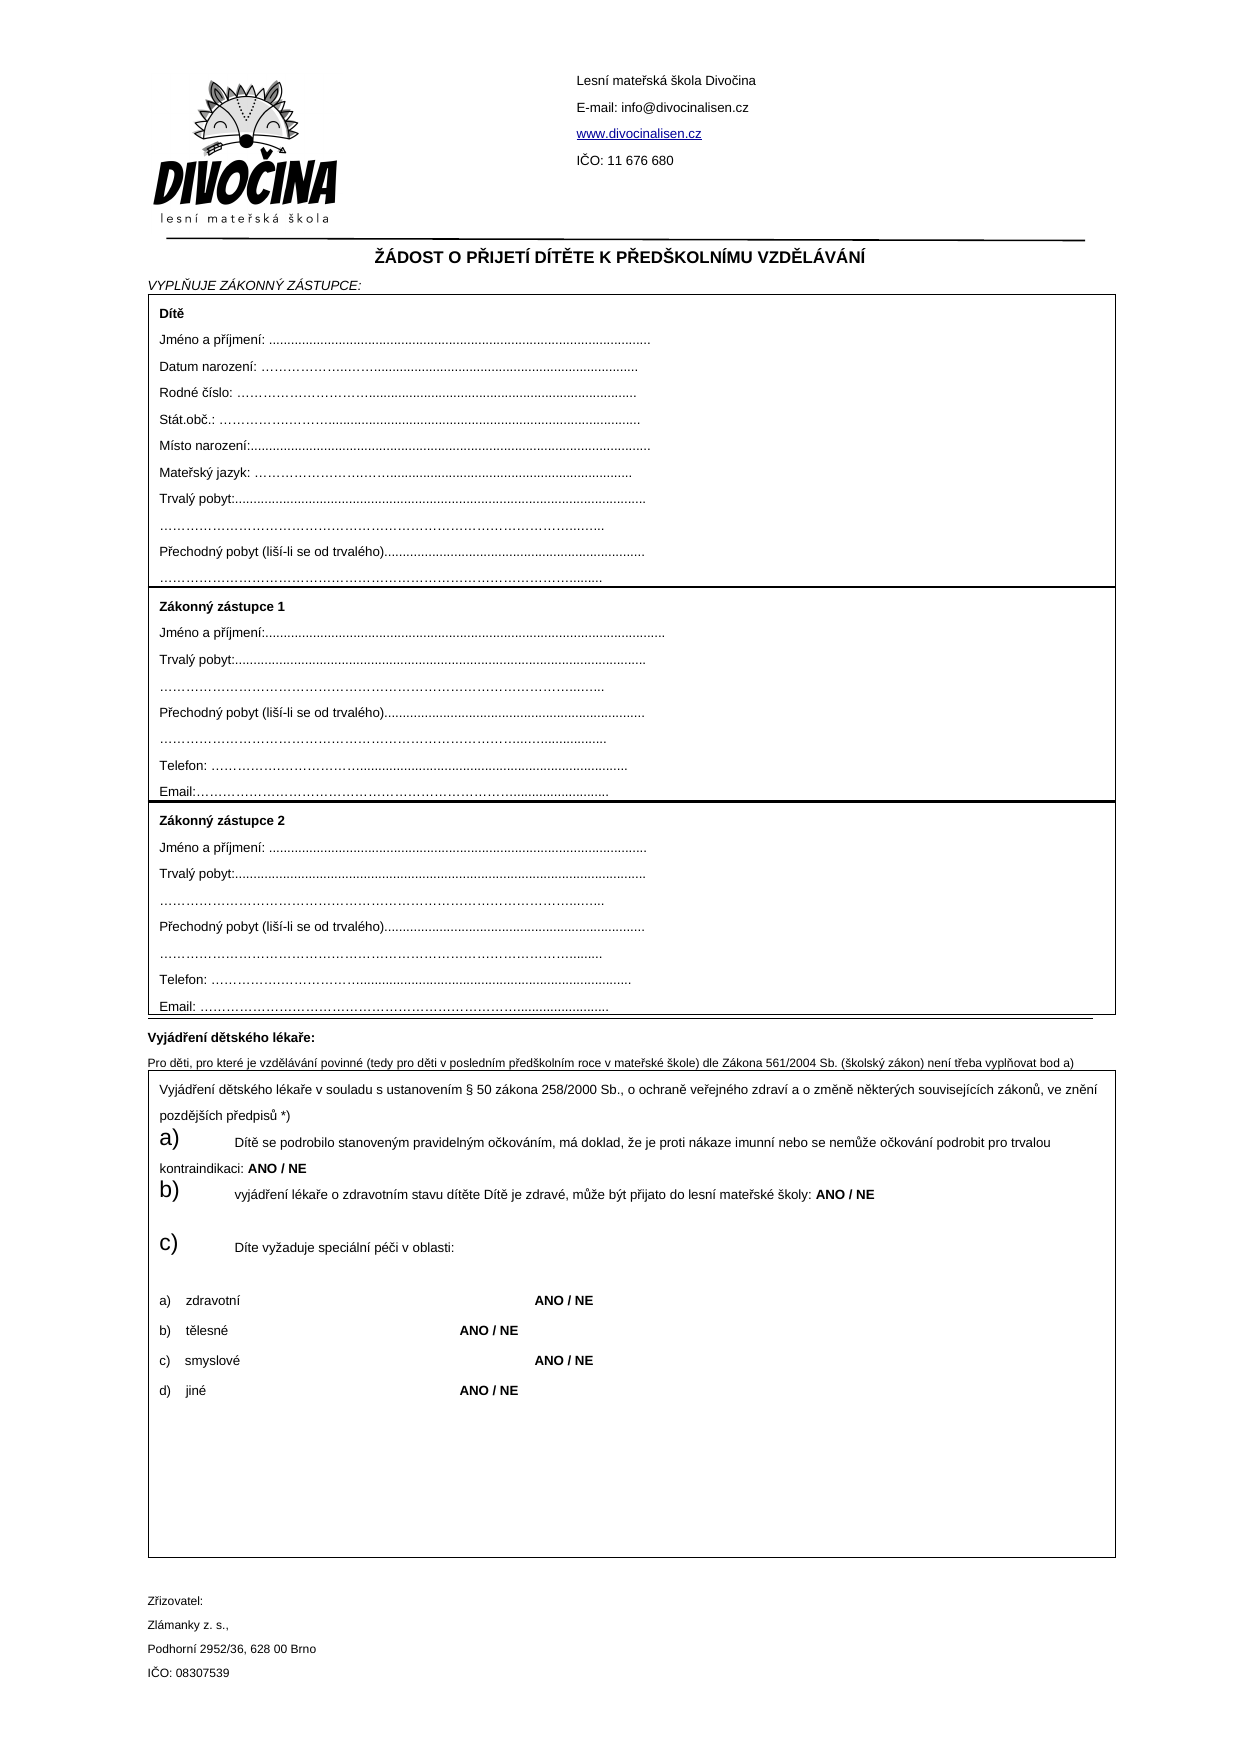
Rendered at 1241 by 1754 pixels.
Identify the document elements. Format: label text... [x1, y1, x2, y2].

table_header Zákonný zástupce 1 Jméno a příjmení:............................................................................................................. Trvalý pobyt:................................................................................................................ …………………………………………………………………………………...…... Přechodný pobyt (liší-li se od trvalého)....................................................................... ………………………………………………………………………...….................. Telefon: …………….………………......................................................................... Email:……………………………………………………………….......................... [149, 588, 1115, 800]
table_header Dítě Jméno a příjmení: ........................................................................................................ Datum narození: ………………..……........................................................................ Rodné číslo: …………………………......................................................................... Stát.obč.: …………….………..................................................................................... Místo narození:............................................................................................................. Mateřský jazyk: …………………….…….................................................................. Trvalý pobyt:................................................................................................................ …………………………………………………………………………………...…... Přechodný pobyt (liší-li se od trvalého)....................................................................... …………………………………………………………………………………......... [149, 295, 1115, 586]
table_header Zákonný zástupce 2 Jméno a příjmení: ....................................................................................................... Trvalý pobyt:................................................................................................................ …………………………………………………………………………………...…... Přechodný pobyt (liší-li se od trvalého)....................................................................... …………………………………………………………………………………......... Telefon: …………….……………….......................................................................... Email: ………………………………………………………………......................... [149, 803, 1115, 1014]
picture [151, 73, 343, 234]
text Pro děti, pro které je vzdělávání povinné (tedy pro děti v posledním předškolním roce v mateřské škole) dle Zákona 561/2004 Sb. (školský zákon) není třeba vyplňovat bod a) [147, 1046, 1093, 1069]
text VYPLŇUJE ZÁKONNÝ ZÁSTUPCE: [147, 267, 1093, 294]
text Vyjádření dětského lékaře: [147, 1019, 1093, 1046]
text ŽÁDOST O PŘIJETÍ DÍTĚTE K PŘEDŠKOLNÍMU VZDĚLÁVÁNÍ [147, 234, 1093, 267]
